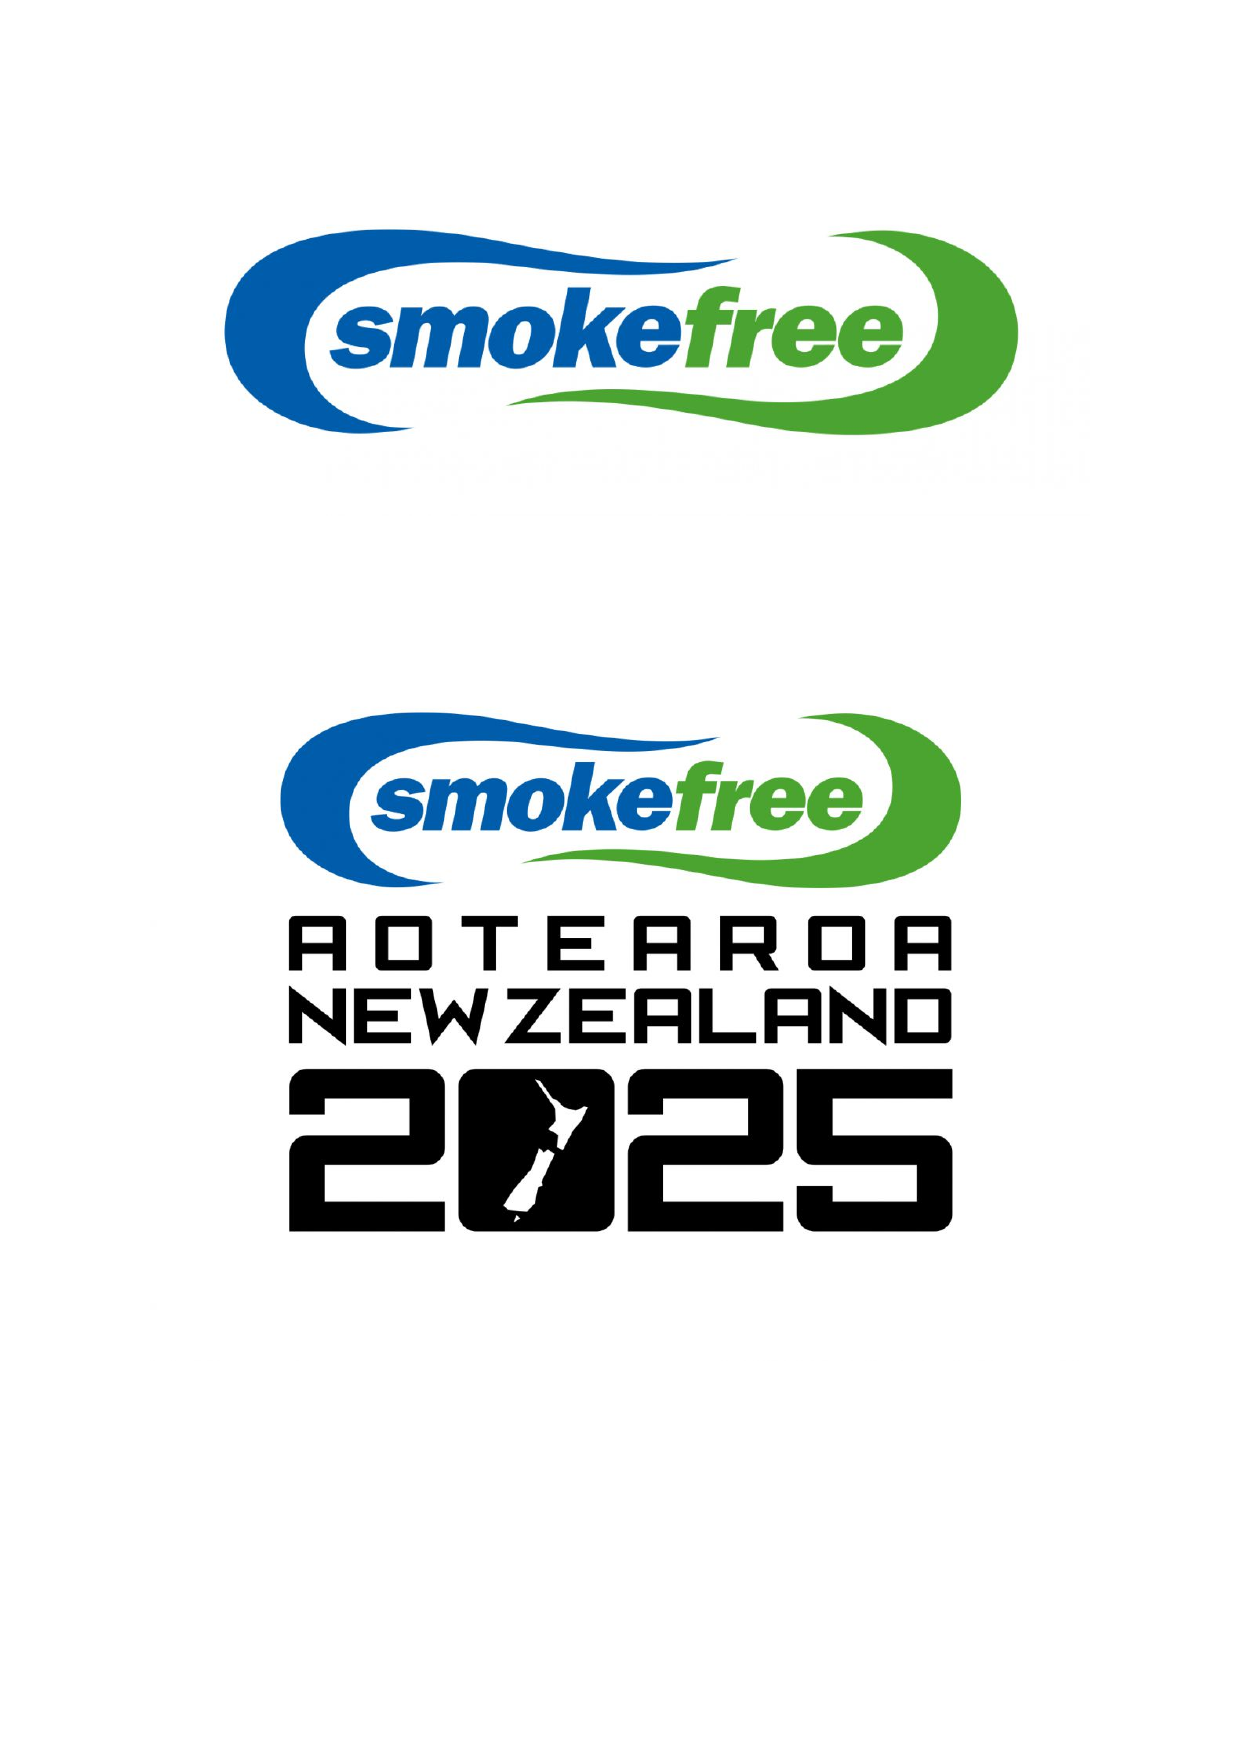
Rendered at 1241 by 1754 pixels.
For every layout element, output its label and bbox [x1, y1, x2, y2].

picture [150, 581, 1091, 1361]
picture [150, 150, 1091, 516]
